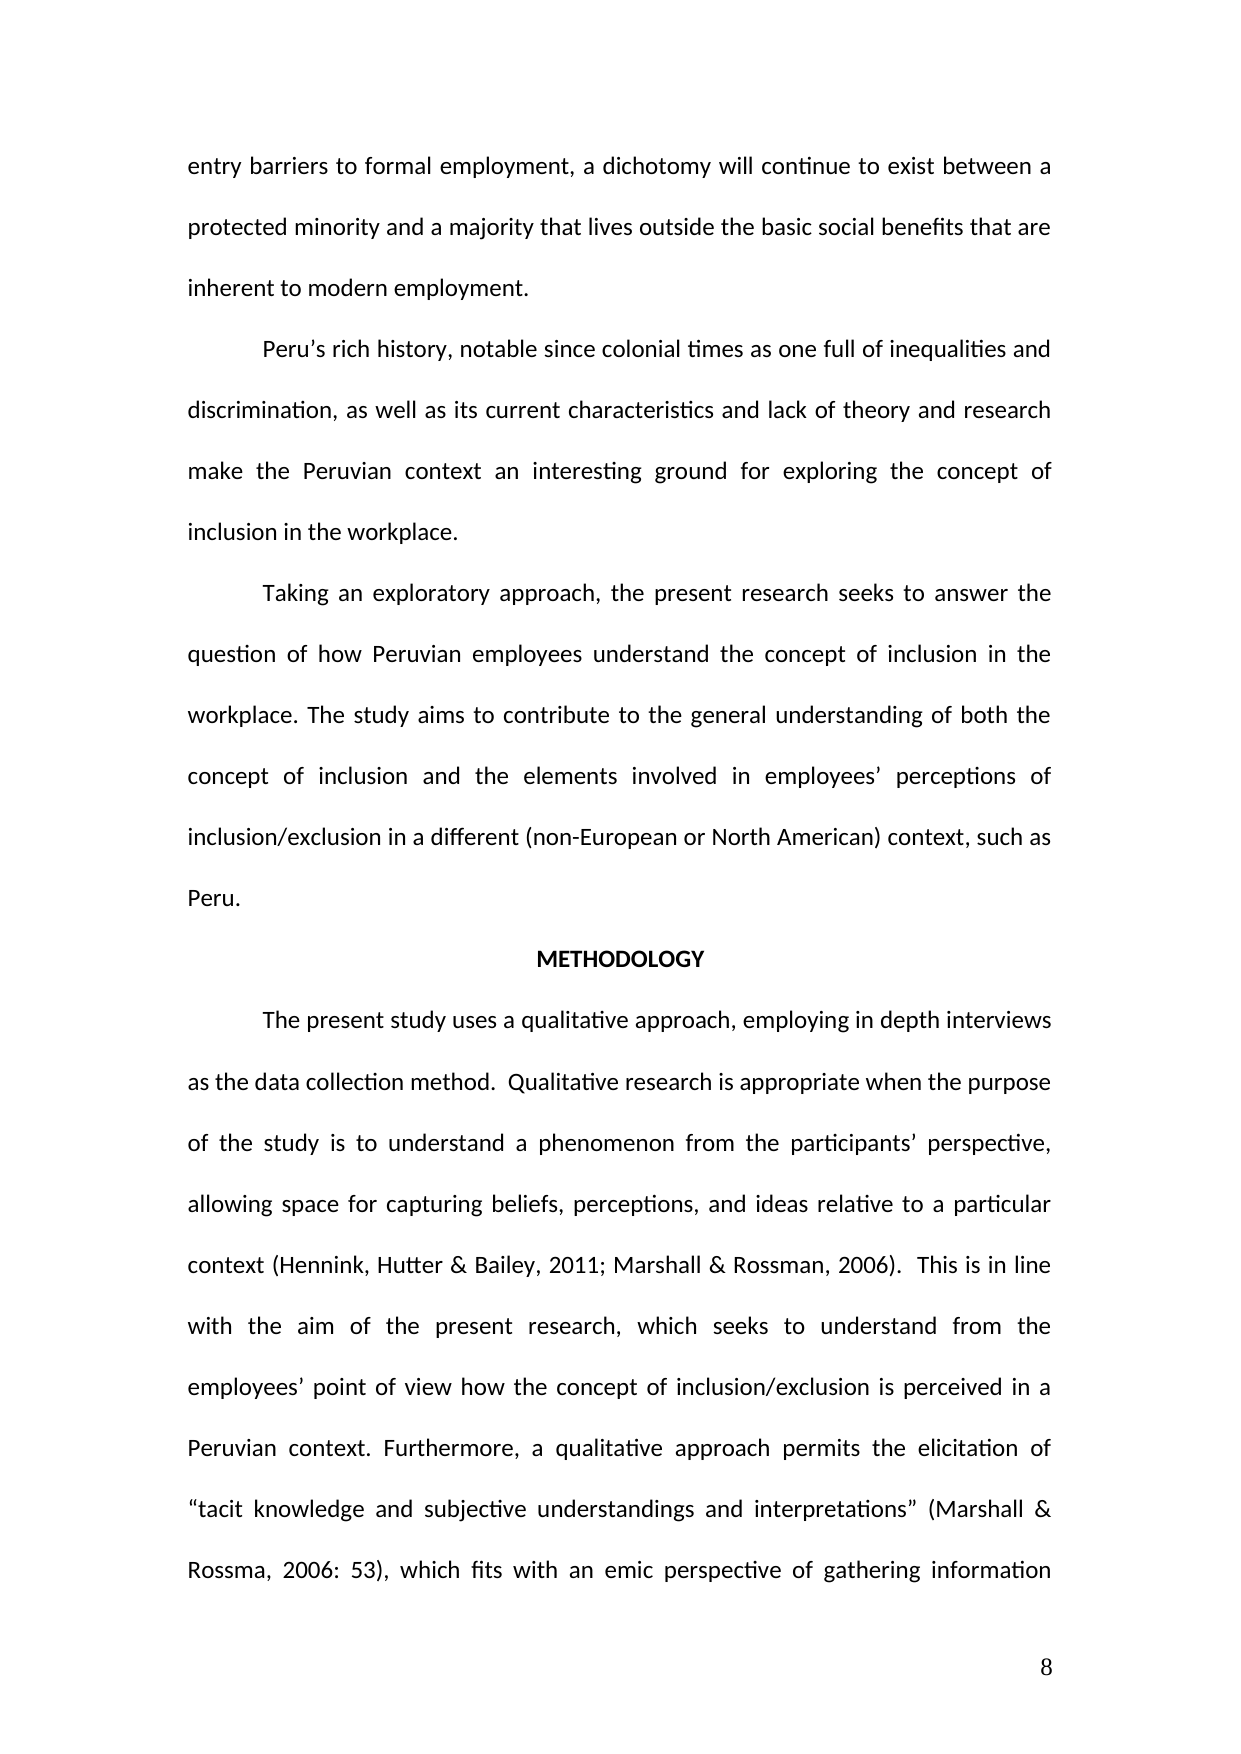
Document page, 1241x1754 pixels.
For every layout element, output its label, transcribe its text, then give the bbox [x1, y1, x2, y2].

text Peru’s rich history, notable since colonial times as one full of inequalities and discrimination, as well as its current characteristics and lack of theory and research make the Peruvian context an interesting ground for exploring the concept of inclusion in the workplace. [187, 333, 1053, 547]
text METHODOLOGY [187, 943, 1053, 974]
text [187, 150, 1053, 303]
text Taking an exploratory approach, the present research seeks to answer the question of how Peruvian employees understand the concept of inclusion in the workplace. The study aims to contribute to the general understanding of both the concept of inclusion and the elements involved in employees’ perceptions of inclusion/exclusion in a different (non-European or North American) context, such as Peru. [187, 577, 1053, 913]
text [187, 1004, 1053, 1584]
